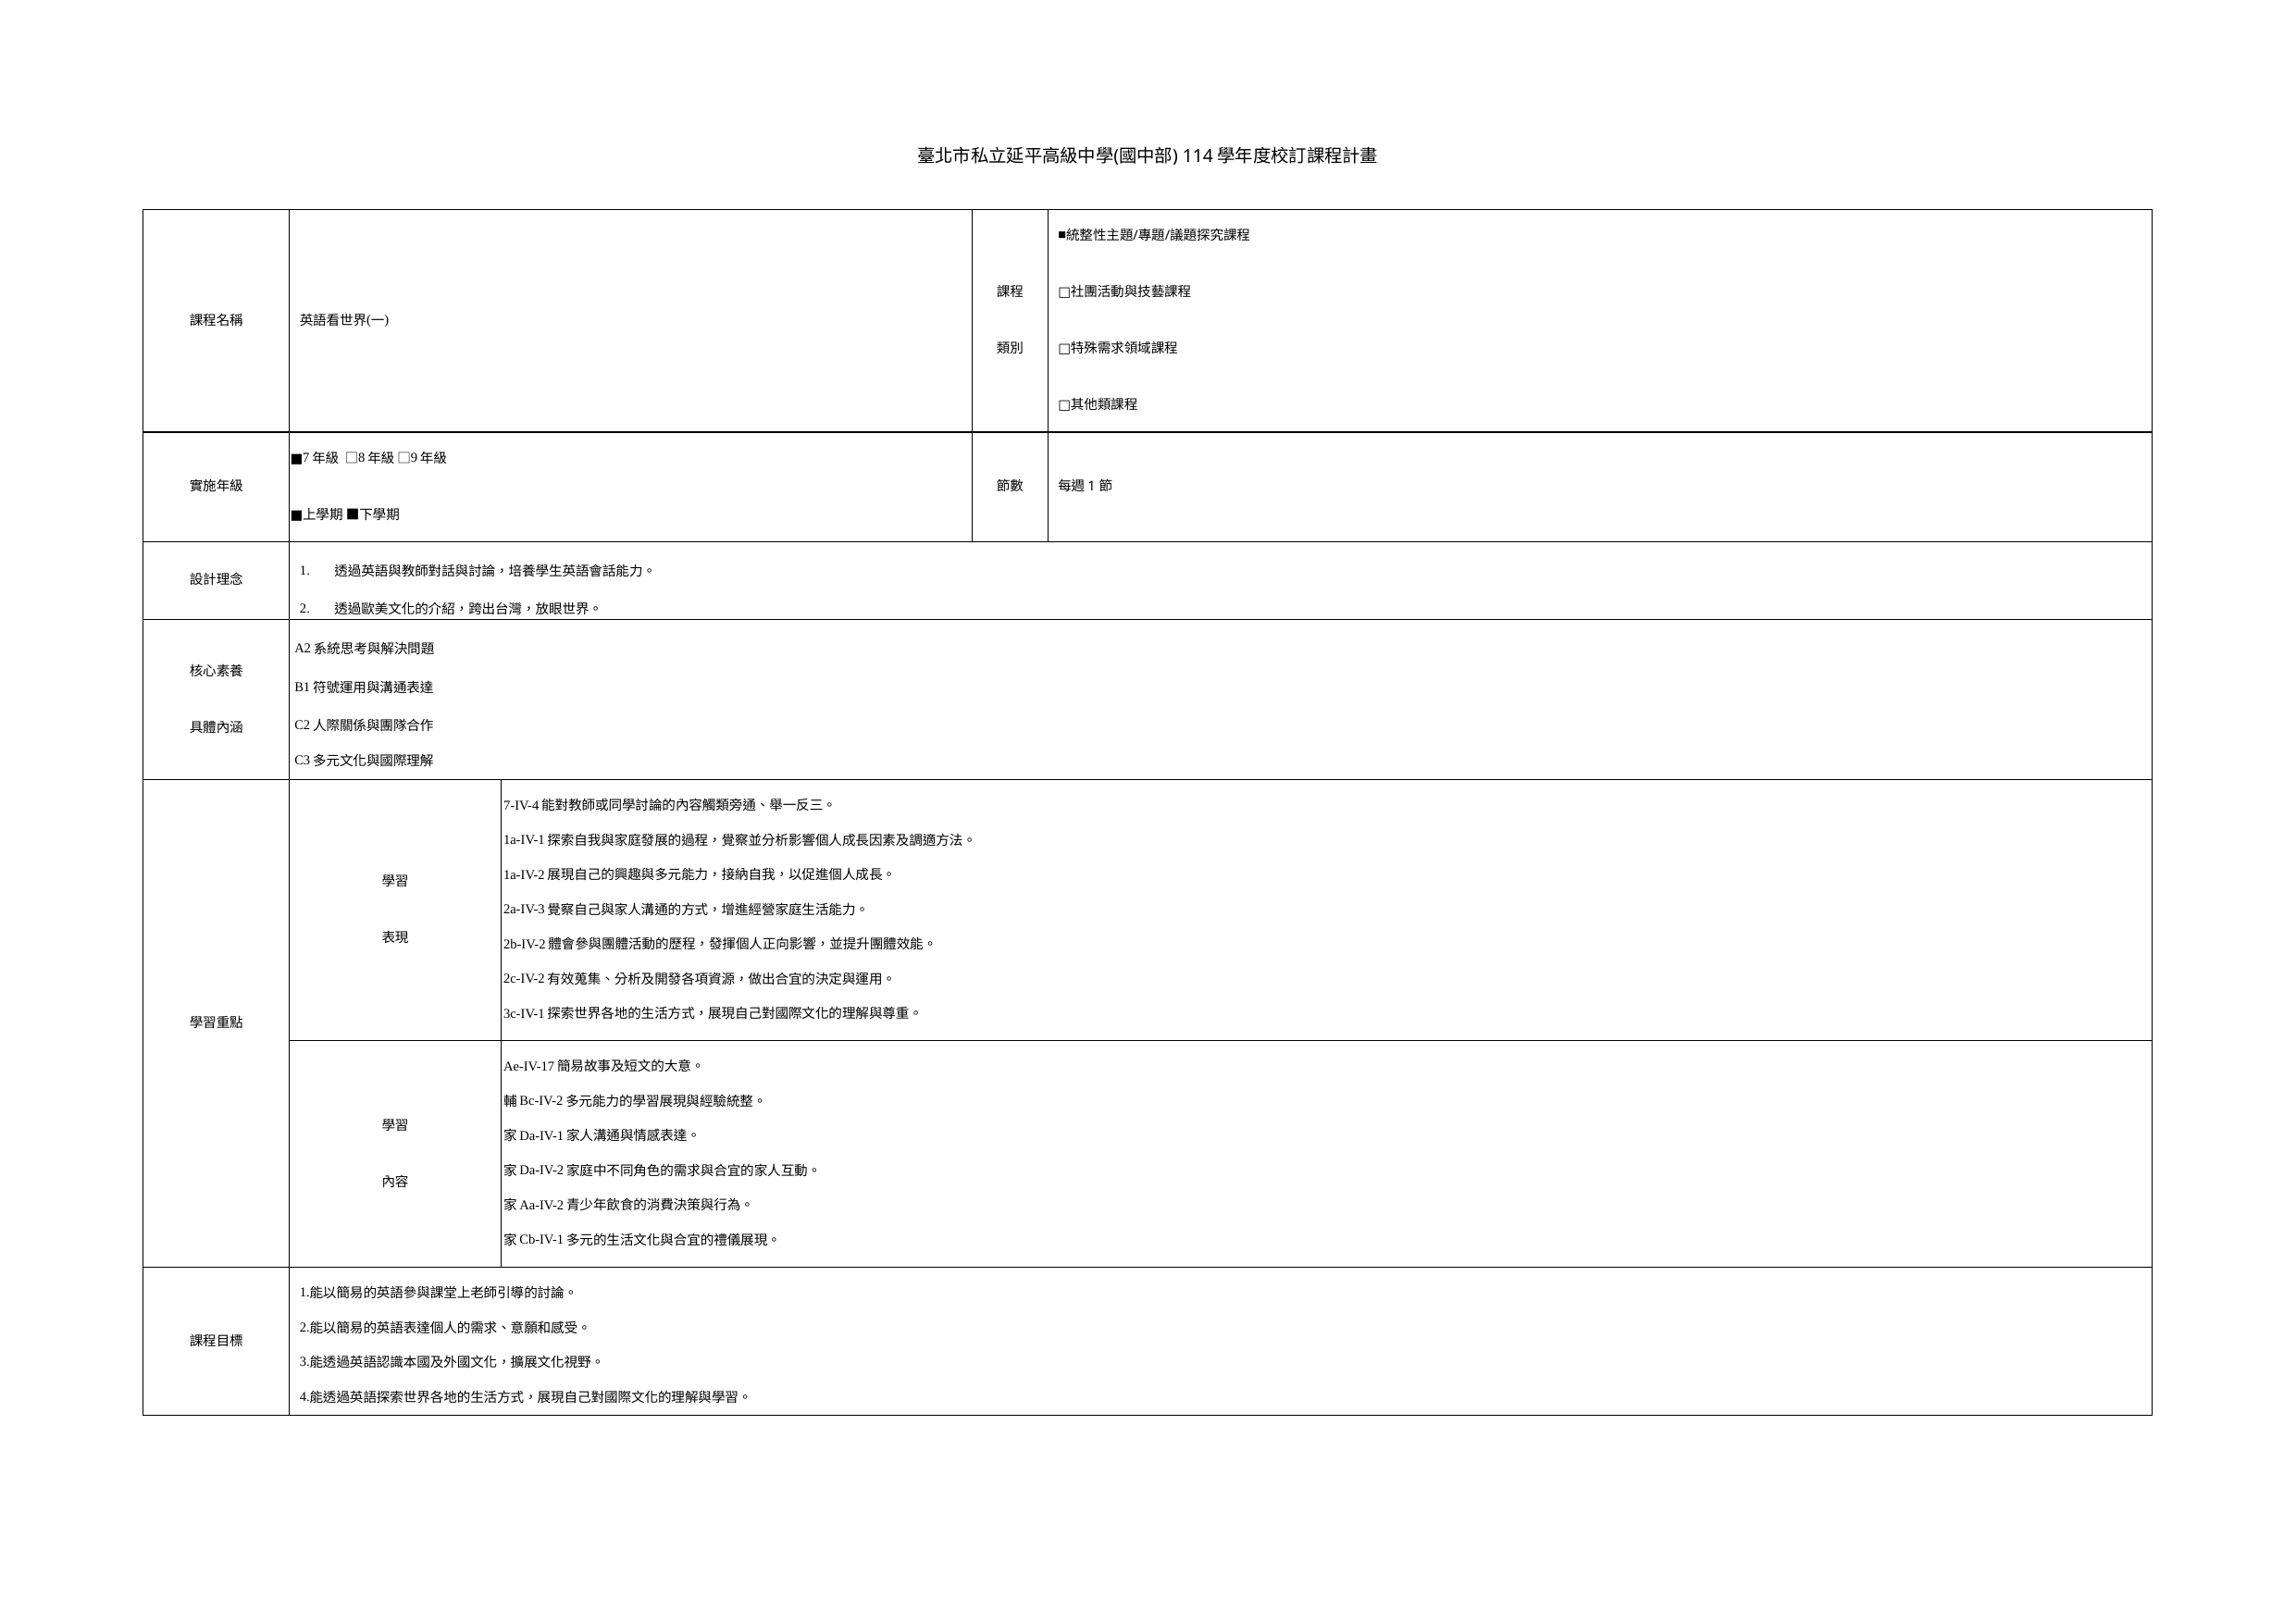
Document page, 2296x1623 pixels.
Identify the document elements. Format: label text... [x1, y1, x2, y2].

table_cell ■7年級 □8年級 □9年級 ■上學期 ■下學期 [290, 433, 972, 540]
table_header 英語看世界(一) [290, 210, 972, 431]
table_cell 實施年級 [143, 433, 289, 540]
table_cell 每週 1 節 [1049, 433, 2152, 540]
table_cell 設計理念 [143, 542, 289, 619]
text 臺北市私立延平高級中學(國中部) 114 學年度校訂課程計畫 [69, 110, 2226, 180]
table_header ■統整性主題/專題/議題探究課程 □社團活動與技藝課程 □特殊需求領域課程 □其他類課程 [1049, 210, 2152, 431]
table_cell 課程目標 [143, 1268, 289, 1415]
table_cell A2系統思考與解決問題 B1符號運用與溝通表達 C2人際關係與團隊合作 C3多元文化與國際理解 [290, 620, 2152, 779]
table_cell 節數 [973, 433, 1048, 540]
table_header 課程 類別 [973, 210, 1048, 431]
table_cell 透過英語與教師對話與討論，培養學生英語會話能力。 透過歐美文化的介紹，跨出台灣，放眼世界。 [290, 542, 2152, 619]
table_cell 7-IV-4能對教師或同學討論的內容觸類旁通、舉一反三。 1a-IV-1探索自我與家庭發展的過程，覺察並分析影響個人成長因素及調適方法。 1a-IV-2展現自己的興趣與多元能力，接納自我，以促進個人成長。 2a-IV-3覺察自己與家人溝通的方式，增進經營家庭生活能力。 2b-IV-2體會參與團體活動的歷程，發揮個人正向影響，並提升團體效能。 2c-IV-2有效蒐集、分析及開發各項資源，做出合宜的決定與運用。 3c-IV-1探索世界各地的生活方式，展現自己對國際文化的理解與尊重。 [502, 780, 2152, 1040]
table_cell 核心素養 具體內涵 [143, 620, 289, 779]
table_cell 學習 內容 [290, 1041, 501, 1267]
table_header 課程名稱 [143, 210, 289, 431]
table_cell 學習重點 [143, 780, 289, 1267]
table_cell 1.能以簡易的英語參與課堂上老師引導的討論。 2.能以簡易的英語表達個人的需求、意願和感受。 3.能透過英語認識本國及外國文化，擴展文化視野。 4.能透過英語探索世界各地的生活方式，展現自己對國際文化的理解與學習。 [290, 1268, 2152, 1415]
table_cell Ae-IV-17簡易故事及短文的大意。 輔Bc-IV-2多元能力的學習展現與經驗統整。 家Da-IV-1家人溝通與情感表達。 家Da-IV-2家庭中不同角色的需求與合宜的家人互動。 家Aa-IV-2青少年飲食的消費決策與行為。 家Cb-IV-1多元的生活文化與合宜的禮儀展現。 [502, 1041, 2152, 1267]
table_cell 學習 表現 [290, 780, 501, 1040]
